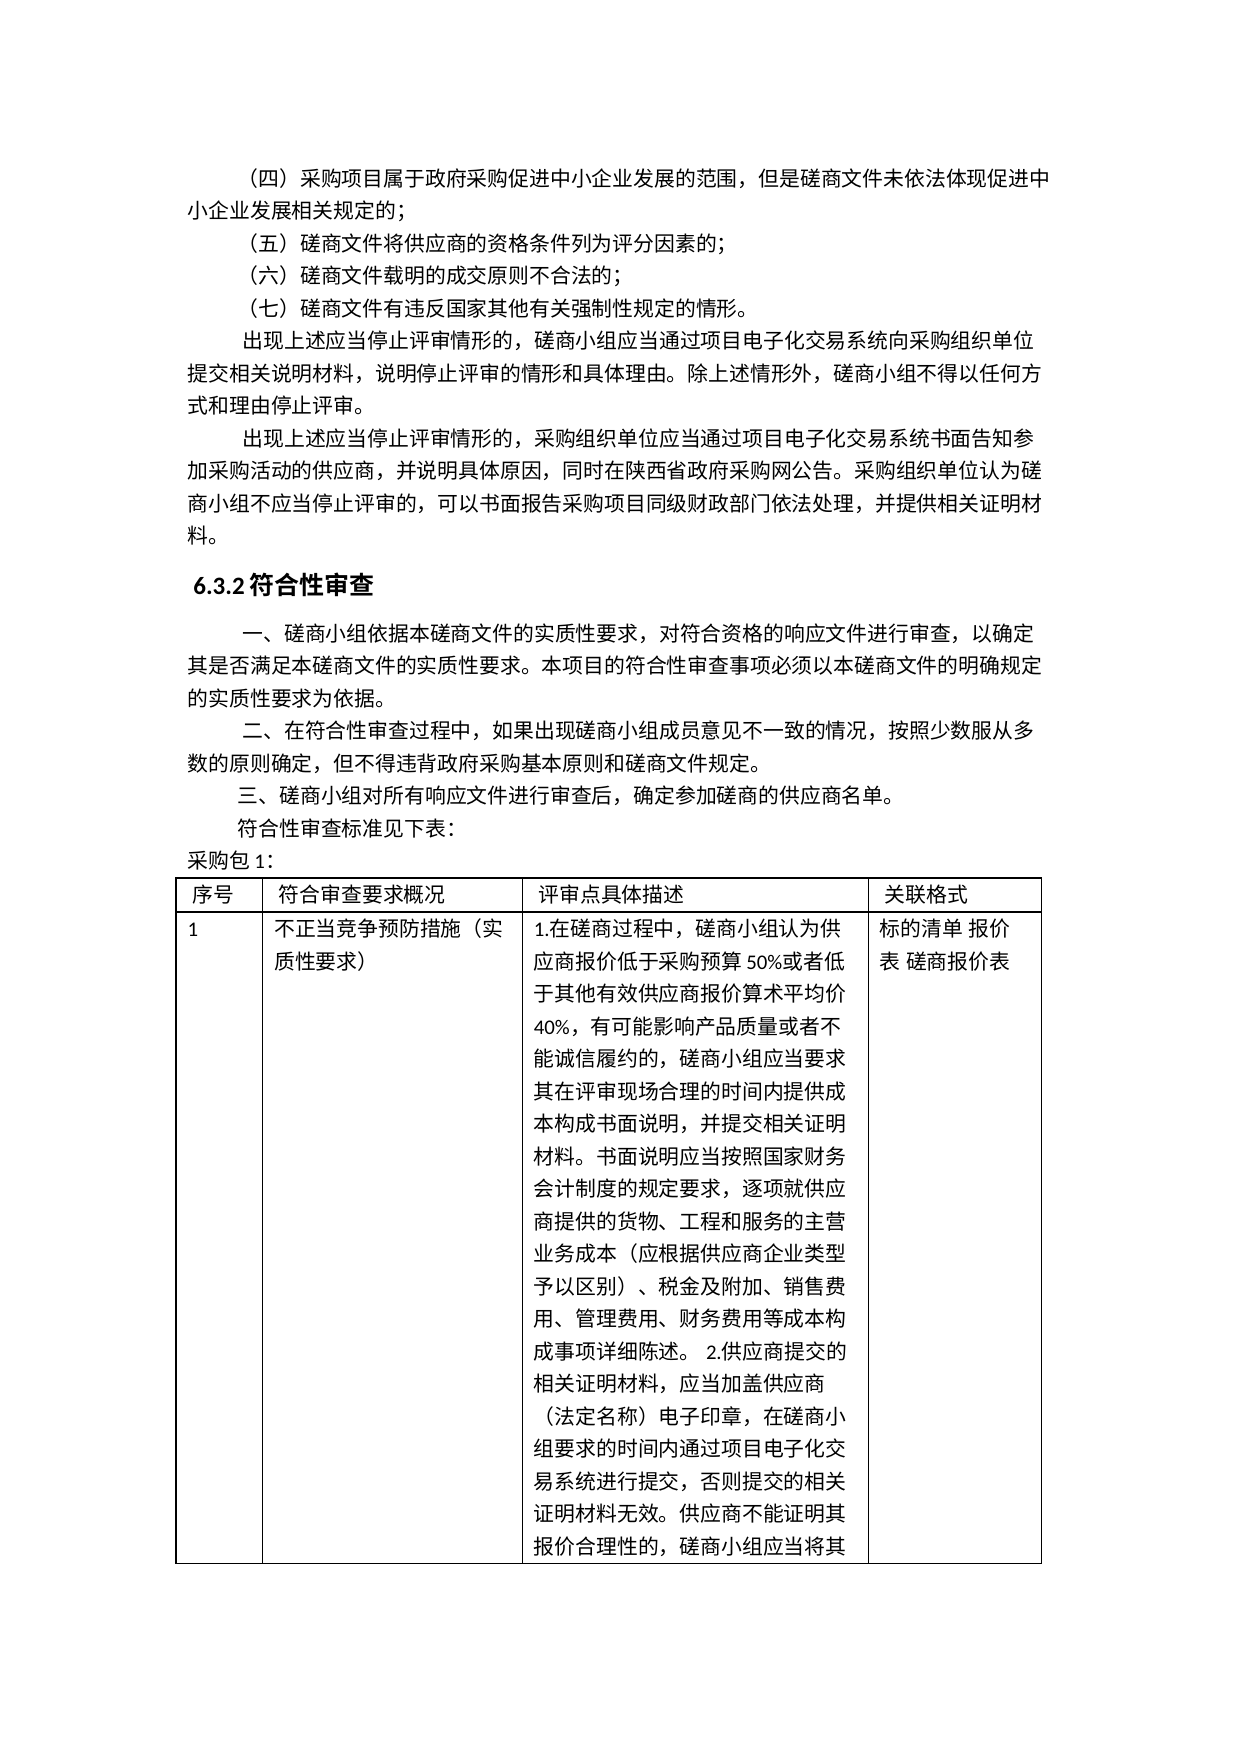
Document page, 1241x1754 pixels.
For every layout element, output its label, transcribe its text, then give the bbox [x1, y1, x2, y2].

table_header 符合审查要求概况 [263, 879, 522, 911]
text 三、磋商小组对所有响应文件进行审查后，确定参加磋商的供应商名单。 [187, 779, 1053, 812]
table_header 关联格式 [869, 879, 1041, 911]
text （四）采购项目属于政府采购促进中小企业发展的范围，但是磋商文件未依法体现促进中小企业发展相关规定的； [187, 162, 1053, 227]
text 符合性审查标准见下表： [187, 812, 1053, 844]
text 6.3.2符合性审查 [187, 552, 1053, 617]
table_cell 1 [177, 913, 262, 1563]
text 出现上述应当停止评审情形的，采购组织单位应当通过项目电子化交易系统书面告知参加采购活动的供应商，并说明具体原因，同时在陕西省政府采购网公告。采购组织单位认为磋商小组不应当停止评审的，可以书面报告采购项目同级财政部门依法处理，并提供相关证明材料。 [187, 422, 1053, 552]
text 出现上述应当停止评审情形的，磋商小组应当通过项目电子化交易系统向采购组织单位提交相关说明材料，说明停止评审的情形和具体理由。除上述情形外，磋商小组不得以任何方式和理由停止评审。 [187, 324, 1053, 422]
text 采购包1： [187, 844, 1053, 877]
table_cell 标的清单 报价表 磋商报价表 [869, 913, 1041, 1563]
text （七）磋商文件有违反国家其他有关强制性规定的情形。 [187, 292, 1053, 324]
table_header 评审点具体描述 [523, 879, 868, 911]
table_cell 不正当竞争预防措施（实质性要求） [263, 913, 522, 1563]
text （五）磋商文件将供应商的资格条件列为评分因素的； [187, 227, 1053, 259]
text 二、在符合性审查过程中，如果出现磋商小组成员意见不一致的情况，按照少数服从多数的原则确定，但不得违背政府采购基本原则和磋商文件规定。 [187, 714, 1053, 779]
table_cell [523, 913, 868, 1563]
text 一、磋商小组依据本磋商文件的实质性要求，对符合资格的响应文件进行审查，以确定其是否满足本磋商文件的实质性要求。本项目的符合性审查事项必须以本磋商文件的明确规定的实质性要求为依据。 [187, 617, 1053, 714]
table_header 序号 [177, 879, 262, 911]
text （六）磋商文件载明的成交原则不合法的； [187, 259, 1053, 292]
